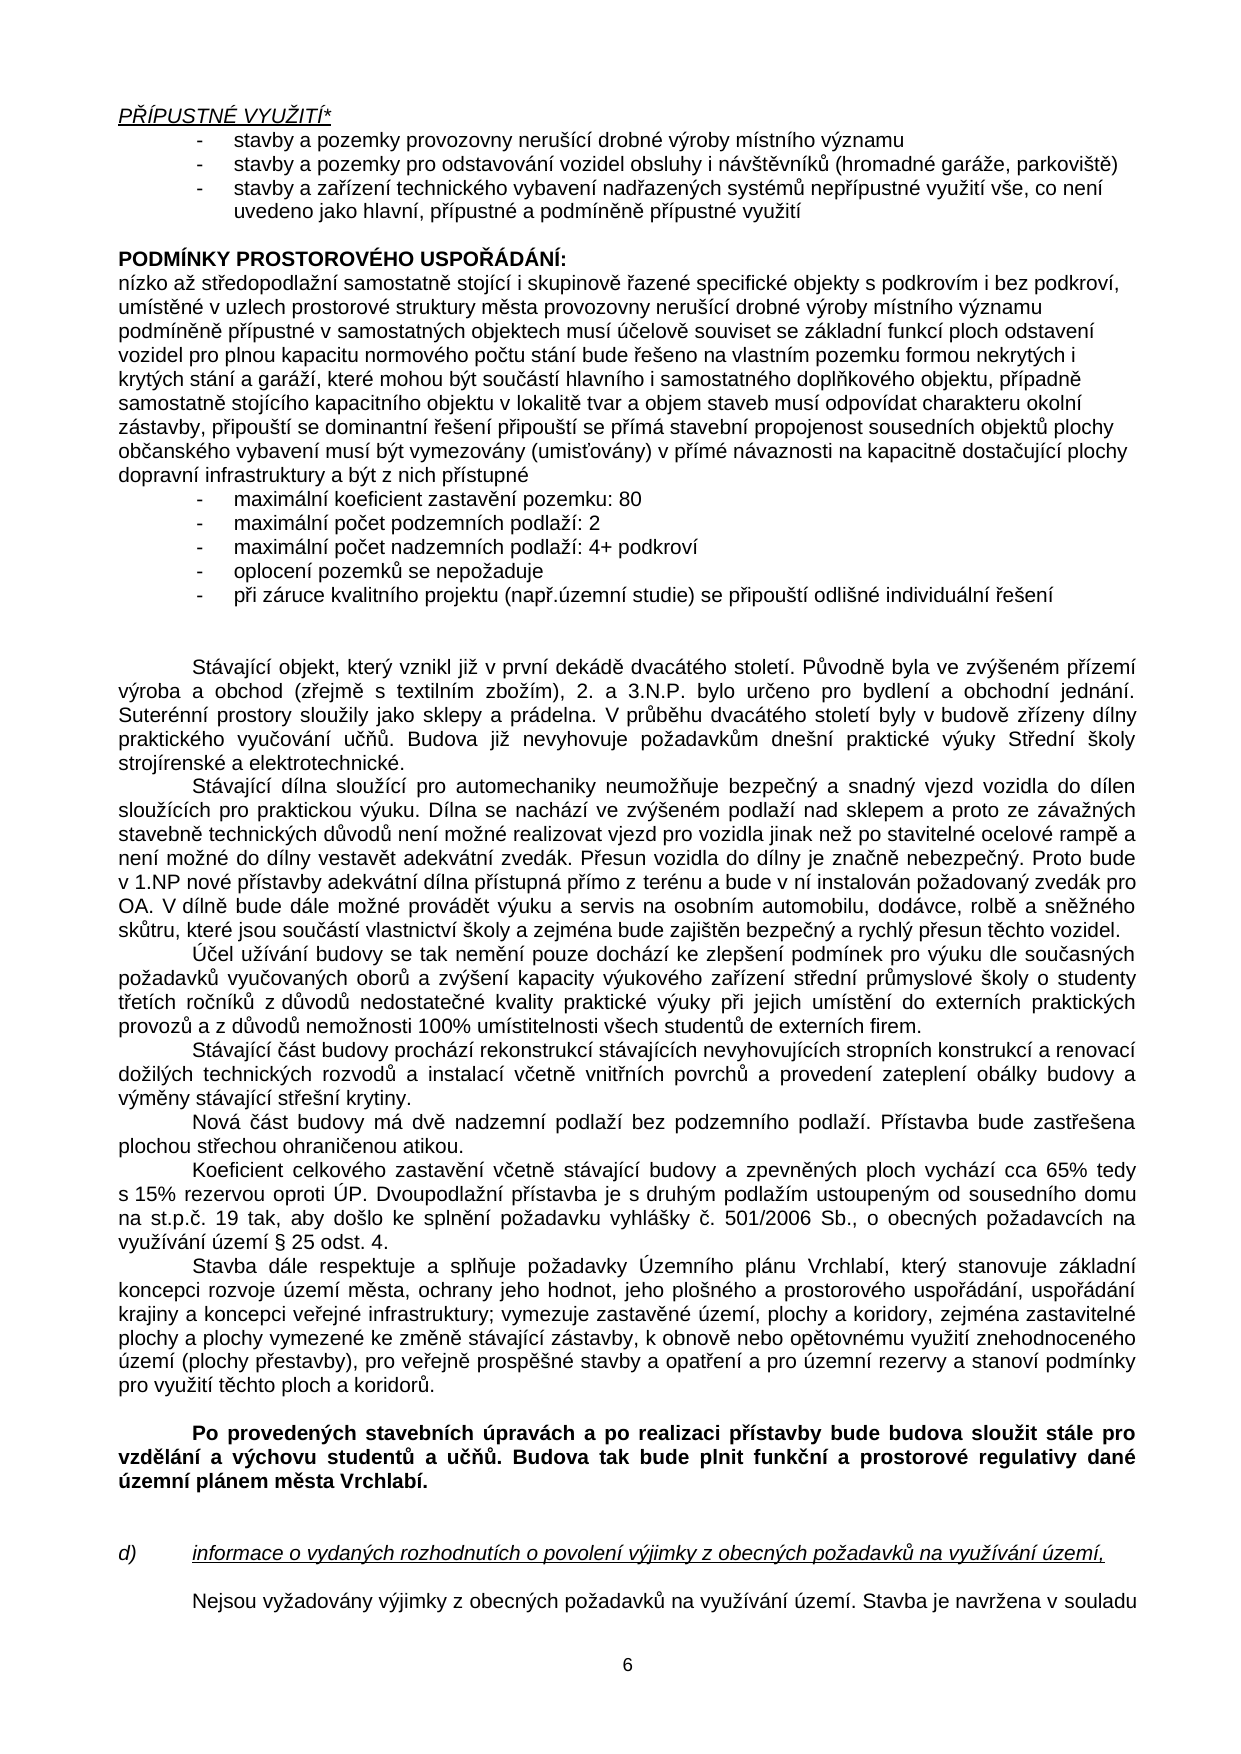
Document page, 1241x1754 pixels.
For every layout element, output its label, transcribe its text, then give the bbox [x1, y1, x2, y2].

text PŘÍPUSTNÉ VYUŽITÍ* [118, 103, 1137, 127]
list informace o vydaných rozhodnutích o povolení výjimky z obecných požadavků na využívání území, [118, 1541, 1137, 1565]
text Stavba dále respektuje a splňuje požadavky Územního plánu Vrchlabí, který stanovuje základní koncepci rozvoje území města, ochrany jeho hodnot, jeho plošného a prostorového uspořádání, uspořádání krajiny a koncepci veřejné infrastruktury; vymezuje zastavěné území, plochy a koridory, zejména zastavitelné plochy a plochy vymezené ke změně stávající zástavby, k obnově nebo opětovnému využití znehodnoceného území (plochy přestavby), pro veřejně prospěšné stavby a opatření a pro územní rezervy a stanoví podmínky pro využití těchto ploch a koridorů. [118, 1253, 1137, 1397]
text Stávající část budovy prochází rekonstrukcí stávajících nevyhovujících stropních konstrukcí a renovací dožilých technických rozvodů a instalací včetně vnitřních povrchů a provedení zateplení obálky budovy a výměny stávající střešní krytiny. [118, 1038, 1137, 1110]
text Účel užívání budovy se tak nemění pouze dochází ke zlepšení podmínek pro výuku dle současných požadavků vyučovaných oborů a zvýšení kapacity výukového zařízení střední průmyslové školy o studenty třetích ročníků z důvodů nedostatečné kvality praktické výuky při jejich umístění do externích praktických provozů a z důvodů nemožnosti 100% umístitelnosti všech studentů de externích firem. [118, 942, 1137, 1038]
list maximální počet podzemních podlaží: 2 [196, 511, 1137, 535]
text Stávající objekt, který vznikl již v první dekádě dvacátého století. Původně byla ve zvýšeném přízemí výroba a obchod (zřejmě s textilním zbožím), 2. a 3.N.P. bylo určeno pro bydlení a obchodní jednání. Suterénní prostory sloužily jako sklepy a prádelna. V průběhu dvacátého století byly v budově zřízeny dílny praktického vyučování učňů. Budova již nevyhovuje požadavkům dnešní praktické výuky Střední školy strojírenské a elektrotechnické. [118, 654, 1137, 774]
list stavby a pozemky provozovny nerušící drobné výroby místního významu [196, 127, 1137, 151]
list při záruce kvalitního projektu (např.územní studie) se připouští odlišné individuální řešení [196, 583, 1137, 607]
list stavby a zařízení technického vybavení nadřazených systémů nepřípustné využití vše, co není uvedeno jako hlavní, přípustné a podmíněně přípustné využití [196, 175, 1137, 223]
list maximální koeficient zastavění pozemku: 80 [196, 487, 1137, 511]
list maximální počet nadzemních podlaží: 4+ podkroví [196, 535, 1137, 559]
list stavby a pozemky pro odstavování vozidel obsluhy i návštěvníků (hromadné garáže, parkoviště) [196, 151, 1137, 175]
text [118, 1589, 1137, 1613]
list oplocení pozemků se nepožaduje [196, 559, 1137, 583]
text Koeficient celkového zastavění včetně stávající budovy a zpevněných ploch vychází cca 65% tedy s 15% rezervou oproti ÚP. Dvoupodlažní přístavba je s druhým podlažím ustoupeným od sousedního domu na st.p.č. 19 tak, aby došlo ke splnění požadavku vyhlášky č. 501/2006 Sb., o obecných požadavcích na využívání území § 25 odst. 4. [118, 1158, 1137, 1253]
text Po provedených stavebních úpravách a po realizaci přístavby bude budova sloužit stále pro vzdělání a výchovu studentů a učňů. Budova tak bude plnit funkční a prostorové regulativy dané územní plánem města Vrchlabí. [118, 1421, 1137, 1493]
text Nová část budovy má dvě nadzemní podlaží bez podzemního podlaží. Přístavba bude zastřešena plochou střechou ohraničenou atikou. [118, 1110, 1137, 1158]
text nízko až středopodlažní samostatně stojící i skupinově řazené specifické objekty s podkrovím i bez podkroví, umístěné v uzlech prostorové struktury města provozovny nerušící drobné výroby místního významu podmíněně přípustné v samostatných objektech musí účelově souviset se základní funkcí ploch odstavení vozidel pro plnou kapacitu normového počtu stání bude řešeno na vlastním pozemku formou nekrytých i krytých stání a garáží, které mohou být součástí hlavního i samostatného doplňkového objektu, případně samostatně stojícího kapacitního objektu v lokalitě tvar a objem staveb musí odpovídat charakteru okolní zástavby, připouští se dominantní řešení připouští se přímá stavební propojenost sousedních objektů plochy občanského vybavení musí být vymezovány (umisťovány) v přímé návaznosti na kapacitně dostačující plochy dopravní infrastruktury a být z nich přístupné [118, 271, 1137, 487]
text PODMÍNKY PROSTOROVÉHO USPOŘÁDÁNÍ: [118, 247, 1137, 271]
text Stávající dílna sloužící pro automechaniky neumožňuje bezpečný a snadný vjezd vozidla do dílen sloužících pro praktickou výuku. Dílna se nachází ve zvýšeném podlaží nad sklepem a proto ze závažných stavebně technických důvodů není možné realizovat vjezd pro vozidla jinak než po stavitelné ocelové rampě a není možné do dílny vestavět adekvátní zvedák. Přesun vozidla do dílny je značně nebezpečný. Proto bude v 1.NP nové přístavby adekvátní dílna přístupná přímo z terénu a bude v ní instalován požadovaný zvedák pro OA. V dílně bude dále možné provádět výuku a servis na osobním automobilu, dodávce, rolbě a sněžného skůtru, které jsou součástí vlastnictví školy a zejména bude zajištěn bezpečný a rychlý přesun těchto vozidel. [118, 774, 1137, 942]
